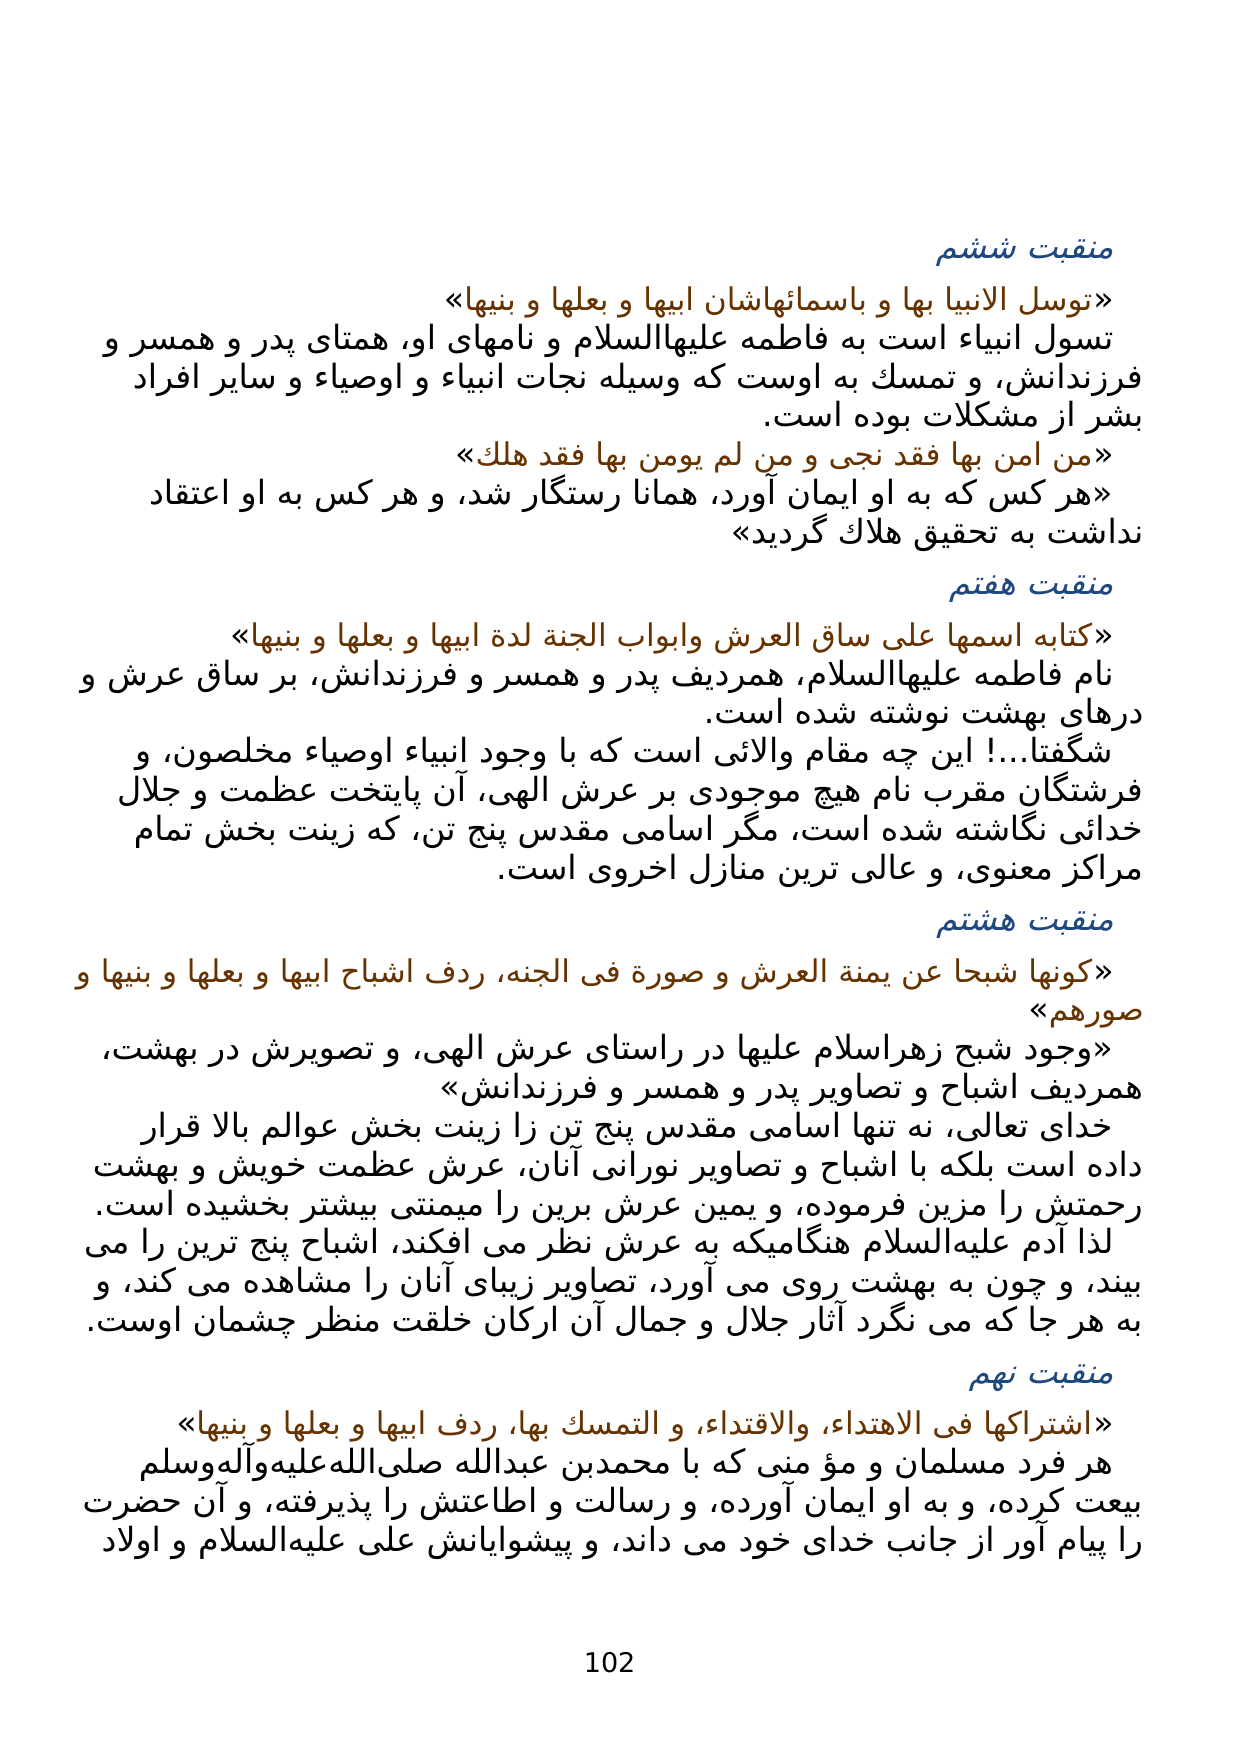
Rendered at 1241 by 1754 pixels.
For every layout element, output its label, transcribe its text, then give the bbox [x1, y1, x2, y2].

text خدای تعالی، نه تنها اسامی مقدس پنج تن زا زينت بخش عوالم بالا قرار داده است بلكه با اشباح و تصاوير نورانی آنان، عرش عظمت خويش و بهشت رحمتش را مزين فرموده، و يمين عرش برين را ميمنتی بيشتر بخشيده است. [75, 1106, 1144, 1223]
text لذا آدم عليه‌السلام هنگاميكه به عرش نظر می افكند، اشباح پنج ترين را می بيند، و چون به بهشت روی می آورد، تصاوير زيبای آنان را مشاهده می كند، و به هر جا كه می نگرد آثار جلال و جمال آن اركان خلقت منظر چشمان اوست. [75, 1223, 1144, 1339]
text «كونها شبحا عن يمنة العرش و صورة فی الجنه، ردف اشباح ابيها و بعلها و بنيها و صورهم» [75, 951, 1144, 1029]
text نام فاطمه عليها‌السلام، همرديف پدر و همسر و فرزندانش، بر ساق عرش و درهای بهشت نوشته شده است. [75, 654, 1144, 732]
text «توسل الانبيا بها و باسمائهاشان ابيها و بعلها و بنيها» [75, 279, 1144, 318]
text «اشتراكها فی الاهتداء، والاقتداء، و التمسك بها، ردف ابيها و بعلها و بنيها» [75, 1403, 1144, 1442]
subtitle منقبت نهم [75, 1352, 1144, 1391]
text شگفتا...! اين چه مقام والائی است كه با وجود انبياء اوصياء مخلصون، و فرشتگان مقرب نام هيچ موجودی بر عرش الهی، آن پايتخت عظمت و جلال خدائی نگاشته شده است، مگر اسامی مقدس پنج تن، كه زينت بخش تمام مراكز معنوی، و عالی ترين منازل اخروی است. [75, 732, 1144, 887]
subtitle منقبت ششم [75, 228, 1144, 267]
subtitle منقبت هفتم [75, 564, 1144, 603]
subtitle منقبت هشتم [75, 900, 1144, 938]
text تسول انبياء است به فاطمه عليها‌السلام و نامهای او، همتای پدر و همسر و فرزندانش، و تمسك به اوست كه وسيله نجات انبياء و اوصياء و ساير افراد بشر از مشكلات بوده است. [75, 318, 1144, 435]
text «كتابه اسمها علی ساق العرش وابواب الجنة لدة ابيها و بعلها و بنيها» [75, 615, 1144, 654]
text «من امن بها فقد نجی و من لم يومن بها فقد هلك» [75, 435, 1144, 474]
text «هر كس كه به او ايمان آورد، همانا رستگار شد، و هر كس به او اعتقاد نداشت به تحقيق هلاك گرديد» [75, 474, 1144, 551]
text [75, 1442, 1144, 1559]
text «وجود شبح زهراسلام عليها در راستای عرش الهی، و تصويرش در بهشت، همرديف اشباح و تصاوير پدر و همسر و فرزندانش» [75, 1029, 1144, 1106]
